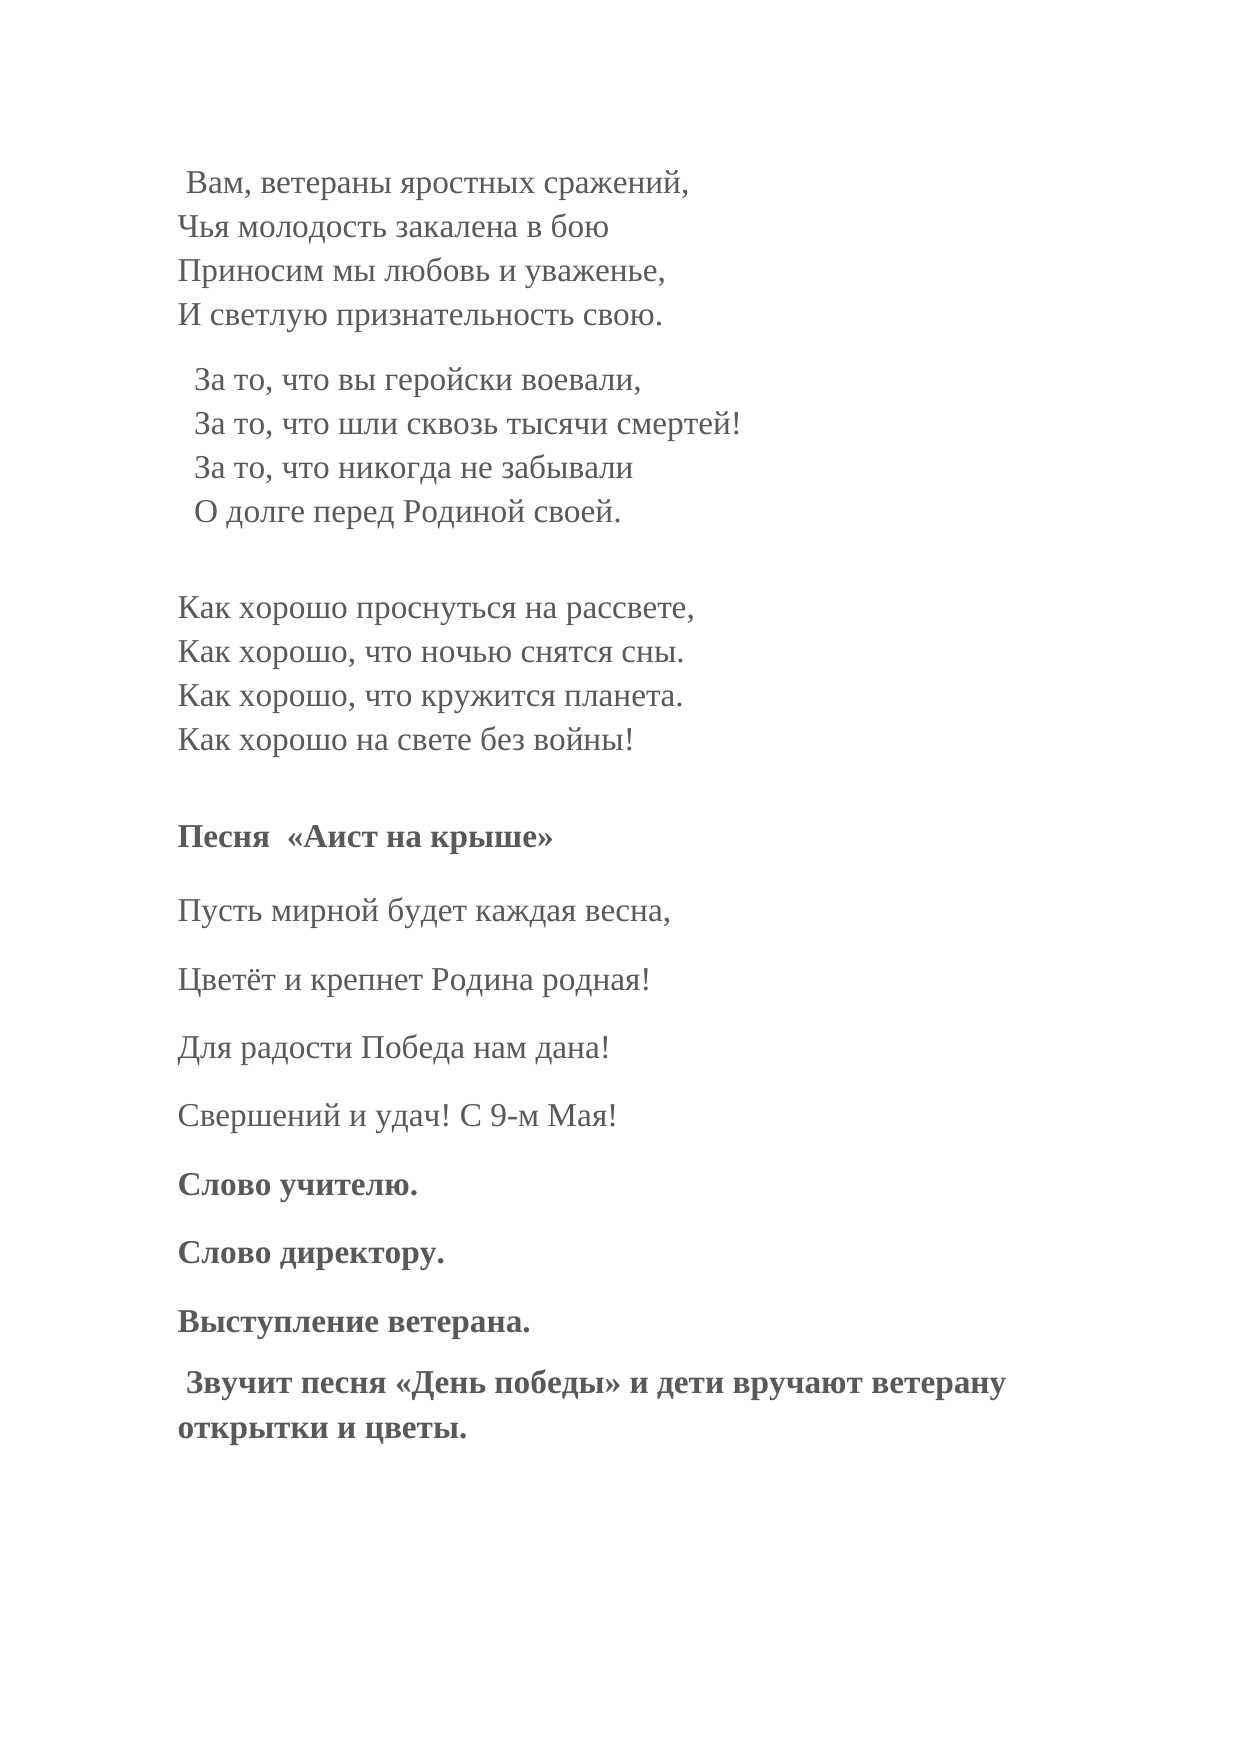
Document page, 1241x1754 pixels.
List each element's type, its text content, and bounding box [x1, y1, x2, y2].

text Выступление ветерана. [177, 1294, 1152, 1339]
text Песня «Аист на крыше» [177, 816, 1152, 854]
text Свершений и удач! С 9-м Мая! [177, 1089, 1152, 1134]
text Слово учителю. [177, 1157, 1152, 1202]
text За то, что вы геройски воевали, За то, что шли сквозь тысячи смертей! За то, что никогда не забывали О долге перед Родиной своей. [177, 359, 1152, 562]
text Цветёт и крепнет Родина родная! [177, 952, 1152, 997]
text Пусть мирной будет каждая весна, [177, 884, 1152, 929]
text Для радости Победа нам дана! [177, 1021, 1152, 1066]
text Слово директору. [177, 1226, 1152, 1271]
text Звучит песня «День победы» и дети вручают ветерану открытки и цветы. [177, 1363, 1152, 1445]
text Вам, ветераны яростных сражений, Чья молодость закалена в бою Приносим мы любовь и уваженье, И светлую признательность свою. [177, 118, 1152, 333]
text Как хорошо проснуться на рассвете, Как хорошо, что ночью снятся сны. Как хорошо, что кружится планета. Как хорошо на свете без войны! [177, 587, 1152, 791]
